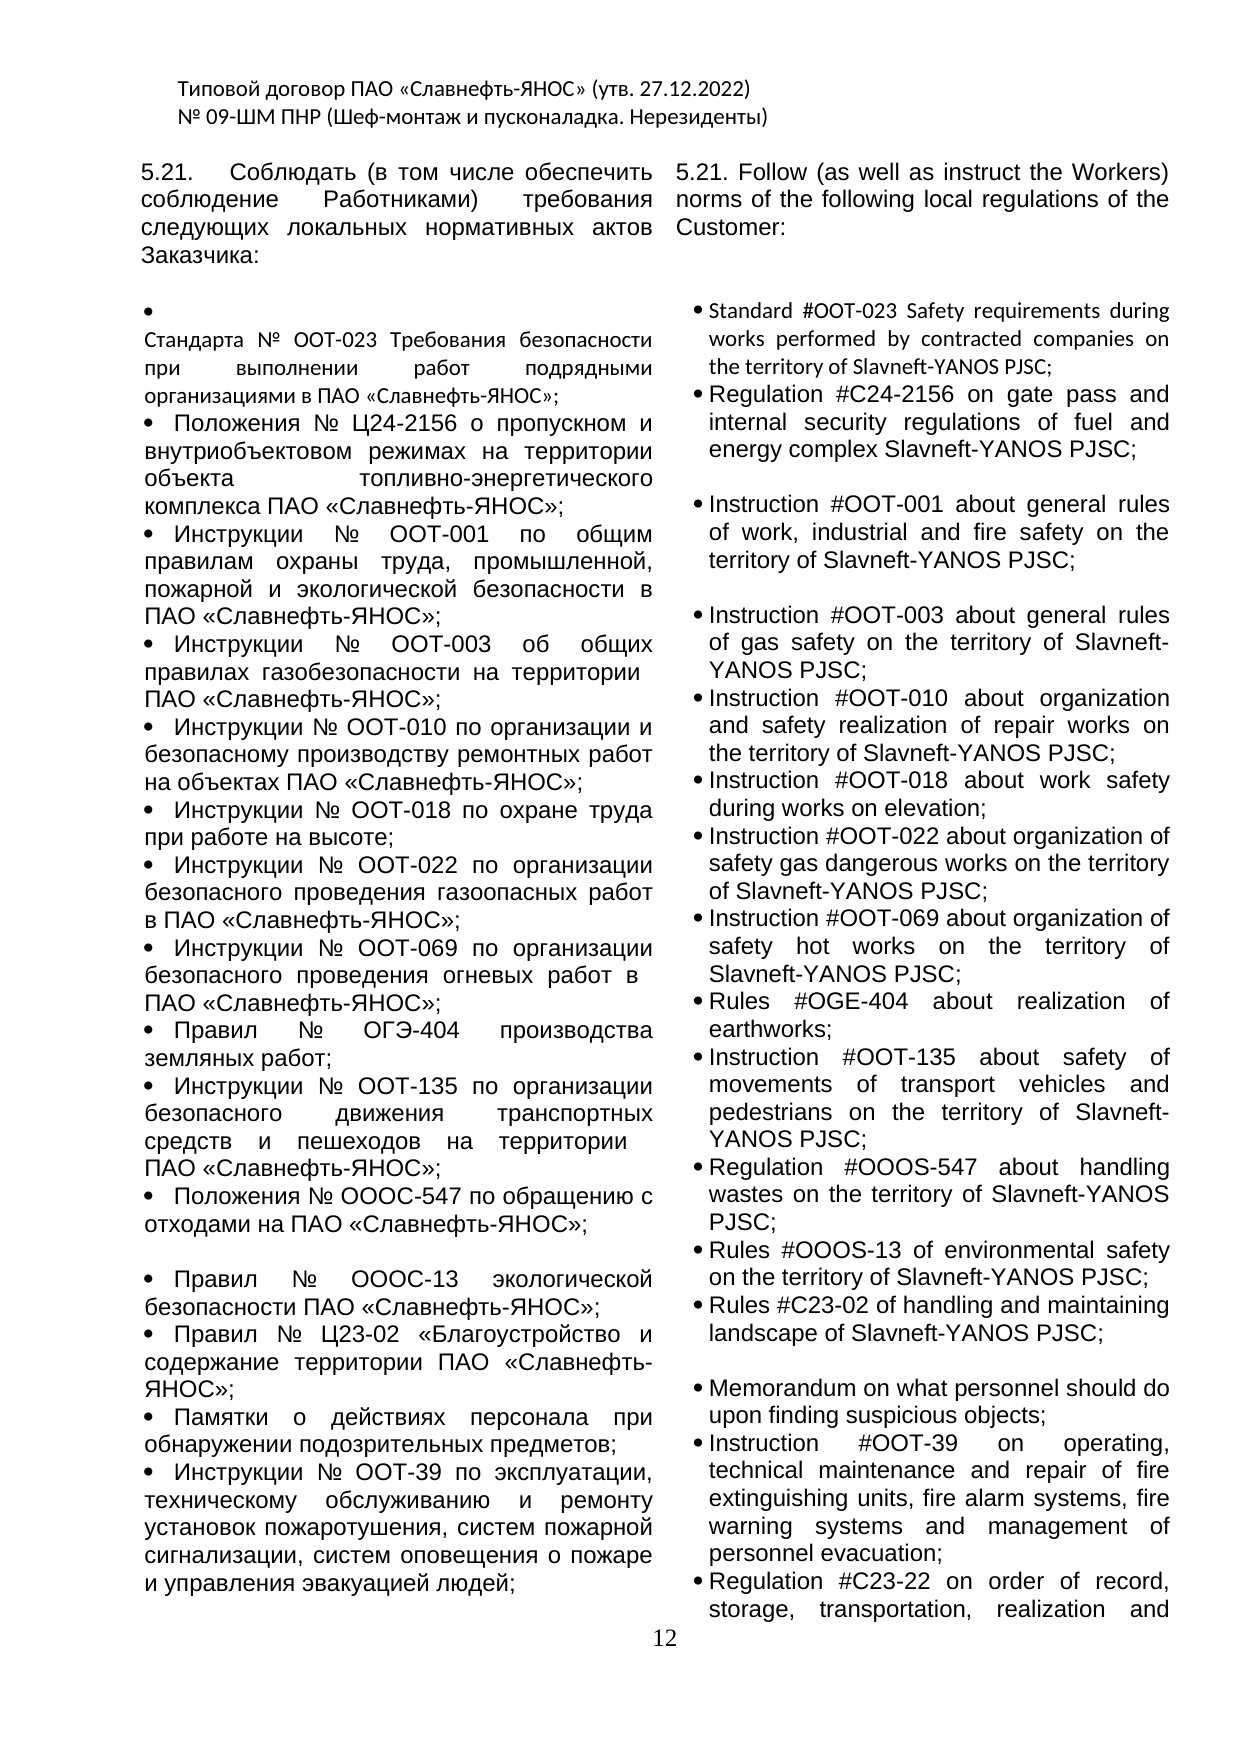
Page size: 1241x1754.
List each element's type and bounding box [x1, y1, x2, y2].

table_cell [129, 158, 664, 1622]
table_cell [664, 158, 1181, 1622]
